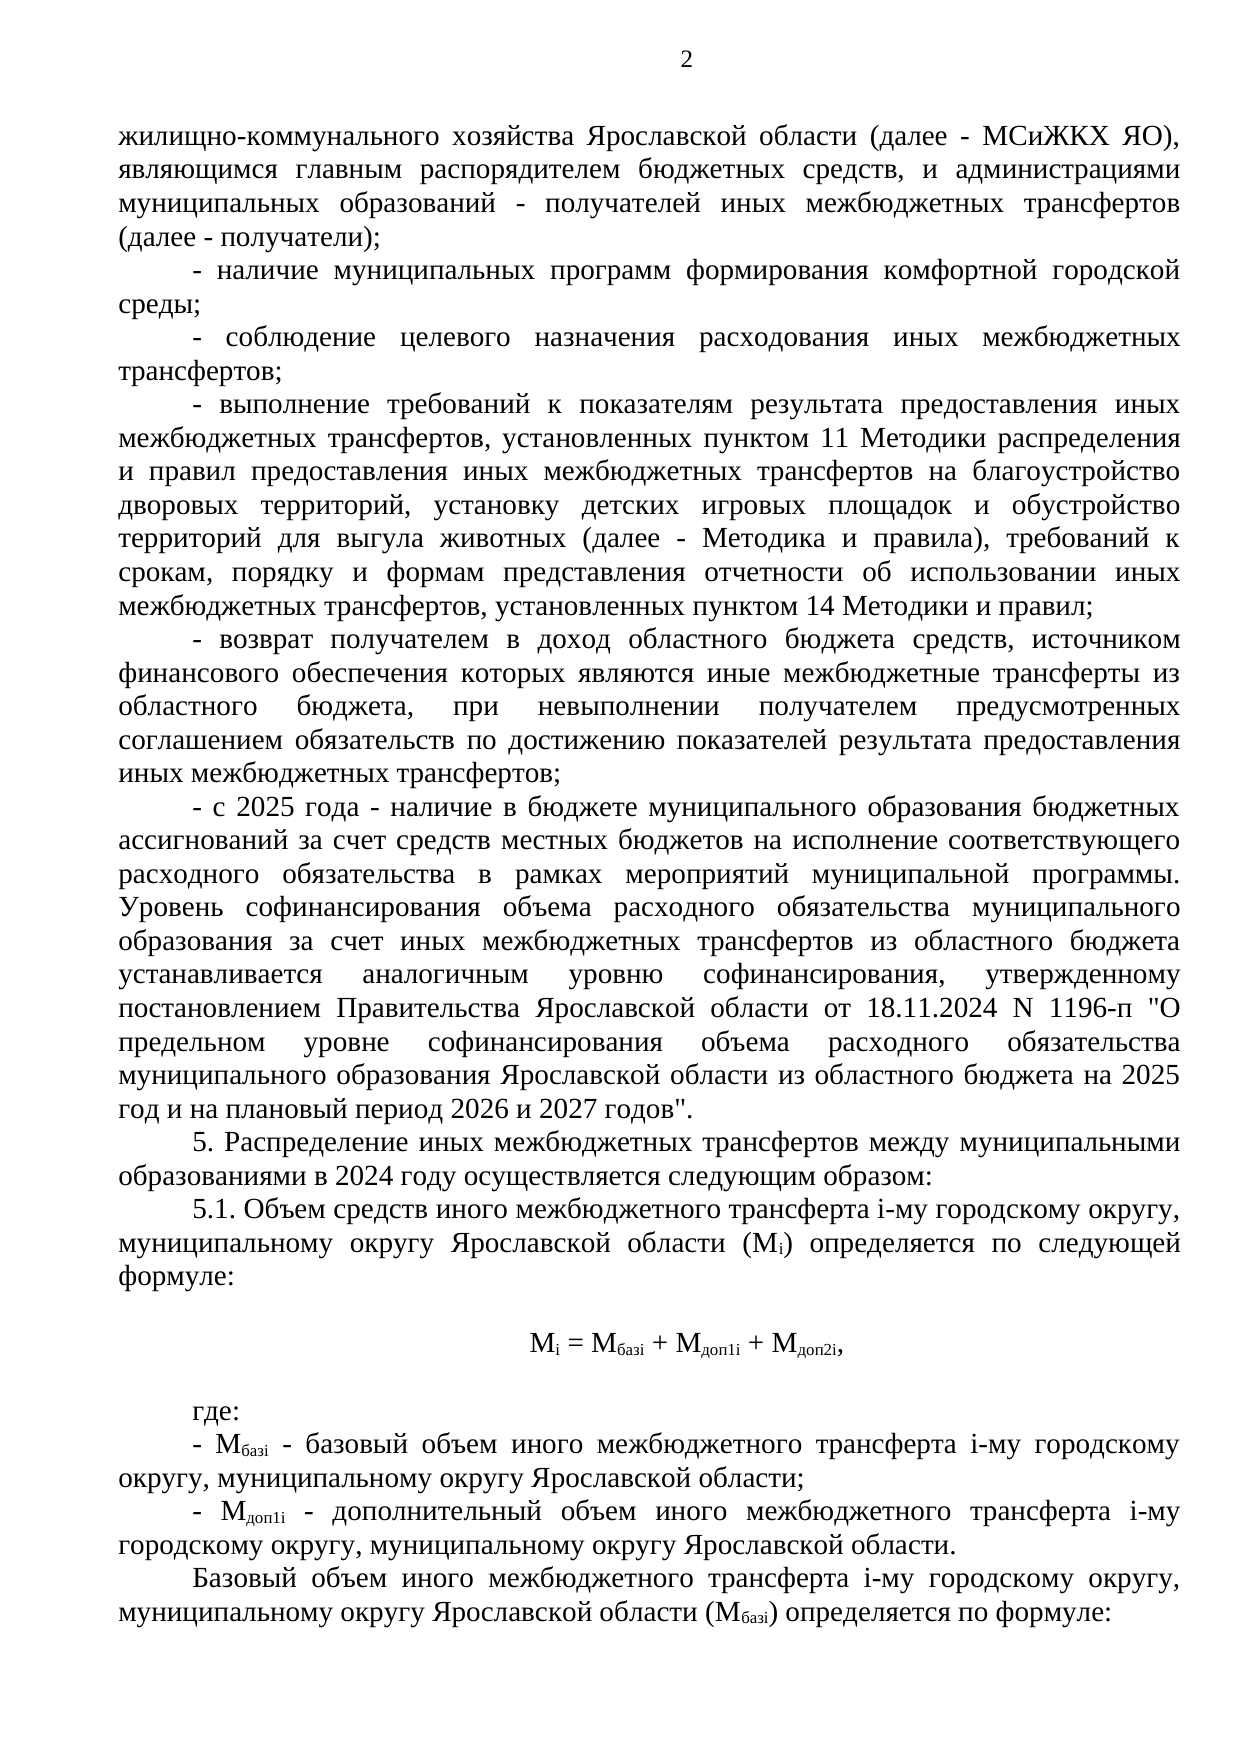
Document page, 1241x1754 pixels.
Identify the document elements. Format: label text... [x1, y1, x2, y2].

text - выполнение требований к показателям результата предоставления иных межбюджетных трансфертов, установленных пунктом 11 Методики распределения и правил предоставления иных межбюджетных трансфертов на благоустройство дворовых территорий, установку детских игровых площадок и обустройство территорий для выгула животных (далее - Методика и правила), требований к срокам, порядку и формам представления отчетности об использовании иных межбюджетных трансфертов, установленных пунктом 14 Методики и правил; [118, 386, 1181, 621]
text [118, 118, 1181, 252]
text - Мбазi - базовый объем иного межбюджетного трансферта i-му городскому округу, муниципальному округу Ярославской области; [118, 1426, 1181, 1493]
text 5.1. Объем средств иного межбюджетного трансферта i-му городскому округу, муниципальному округу Ярославской области (Мi) определяется по следующей формуле: [118, 1191, 1181, 1292]
text - наличие муниципальных программ формирования комфортной городской среды; [118, 252, 1181, 319]
text Базовый объем иного межбюджетного трансферта i-му городскому округу, муниципальному округу Ярославской области (Мбазi) определяется по формуле: [118, 1560, 1181, 1627]
text где: [118, 1393, 1181, 1426]
text - возврат получателем в доход областного бюджета средств, источником финансового обеспечения которых являются иные межбюджетные трансферты из областного бюджета, при невыполнении получателем предусмотренных соглашением обязательств по достижению показателей результата предоставления иных межбюджетных трансфертов; [118, 621, 1181, 789]
text - соблюдение целевого назначения расходования иных межбюджетных трансфертов; [118, 319, 1181, 386]
text 5. Распределение иных межбюджетных трансфертов между муниципальными образованиями в 2024 году осуществляется следующим образом: [118, 1124, 1181, 1191]
text Мi = Мбазi + Мдоп1i + Мдоп2i, [118, 1326, 1181, 1359]
text - Мдоп1i - дополнительный объем иного межбюджетного трансферта i-му городскому округу, муниципальному округу Ярославской области. [118, 1493, 1181, 1560]
text - с 2025 года - наличие в бюджете муниципального образования бюджетных ассигнований за счет средств местных бюджетов на исполнение соответствующего расходного обязательства в рамках мероприятий муниципальной программы. Уровень софинансирования объема расходного обязательства муниципального образования за счет иных межбюджетных трансфертов из областного бюджета устанавливается аналогичным уровню софинансирования, утвержденному постановлением Правительства Ярославской области от 18.11.2024 N 1196-п "О предельном уровне софинансирования объема расходного обязательства муниципального образования Ярославской области из областного бюджета на 2025 год и на плановый период 2026 и 2027 годов". [118, 789, 1181, 1124]
